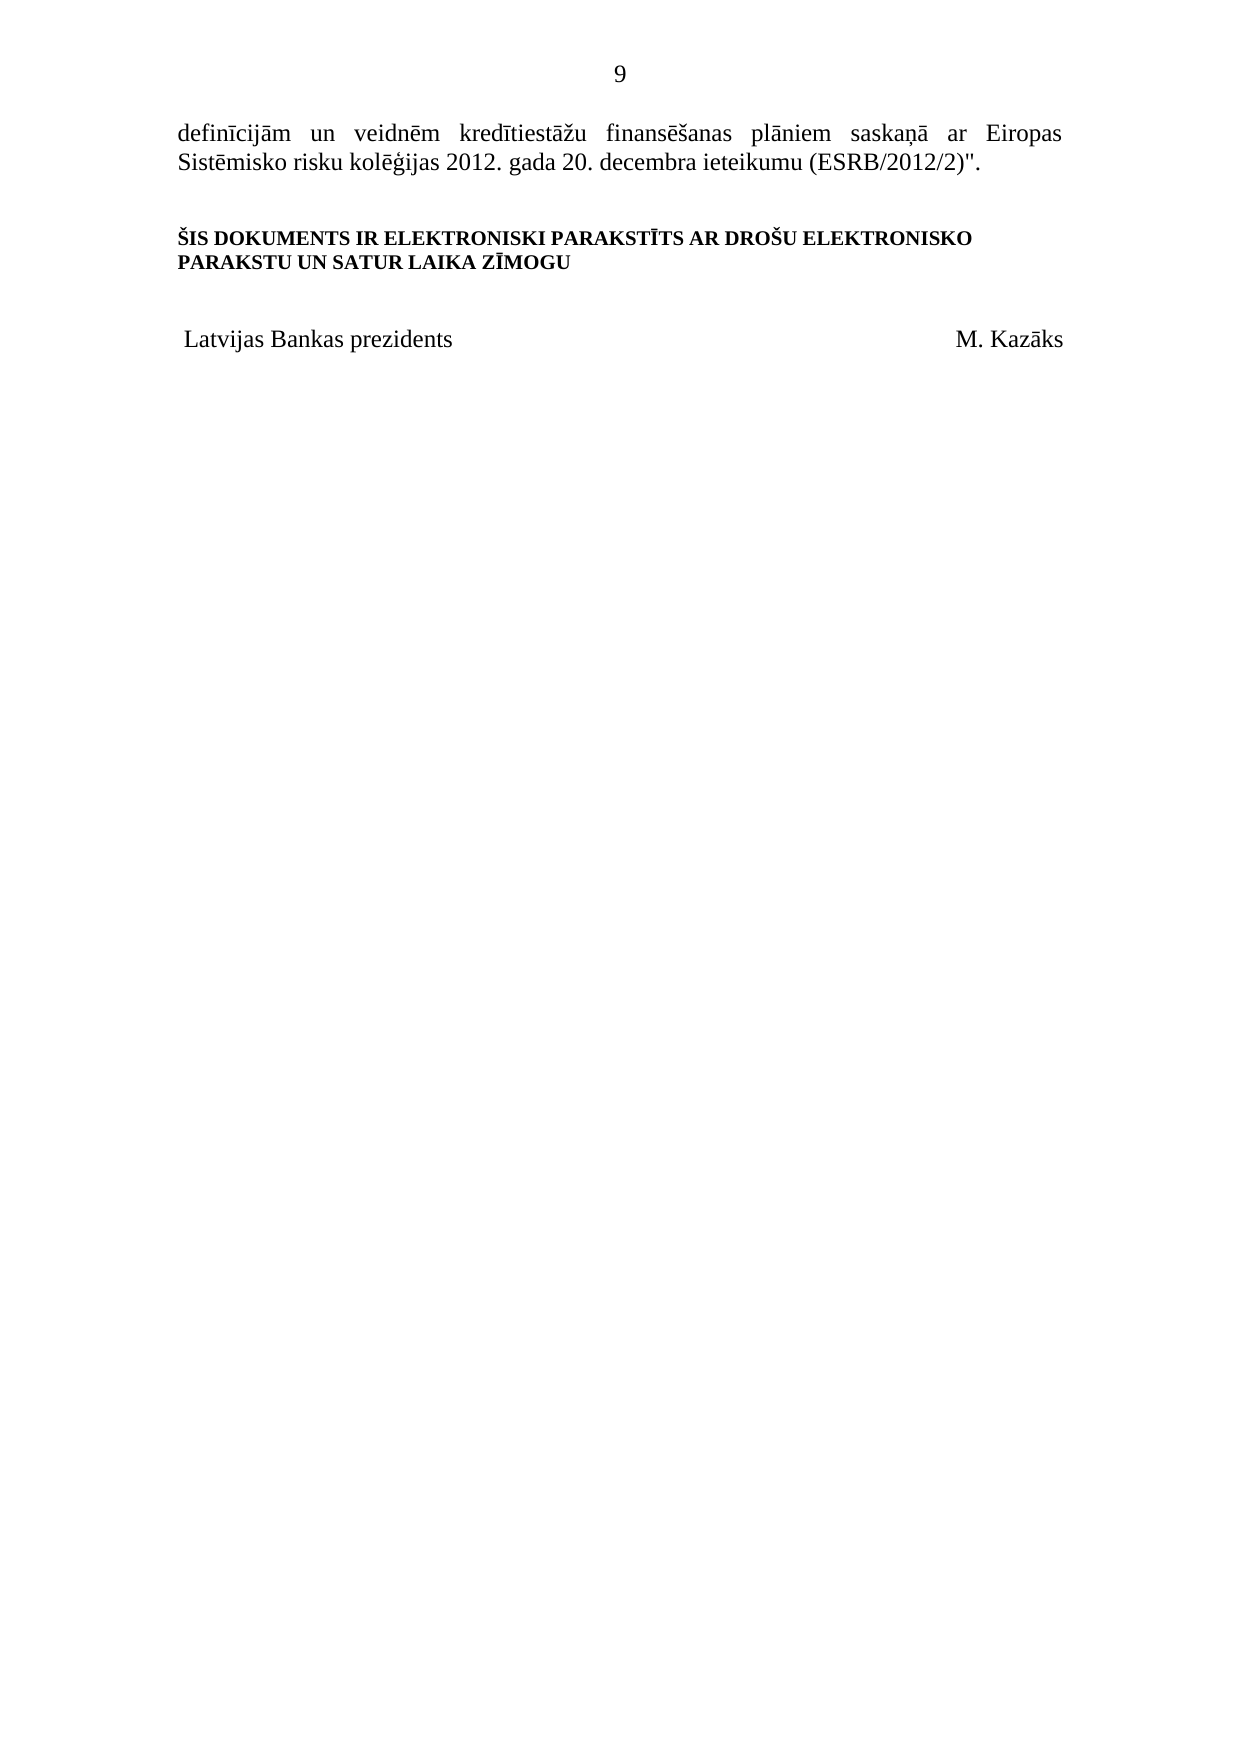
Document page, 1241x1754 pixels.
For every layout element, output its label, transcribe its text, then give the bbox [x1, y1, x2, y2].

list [177, 118, 1063, 176]
list ŠIS DOKUMENTS IR ELEKTRONISKI PARAKSTĪTS AR DROŠU ELEKTRONISKO PARAKSTU UN SATUR LAIKA ZĪMOGU [177, 226, 1063, 274]
table_header [177, 324, 677, 352]
